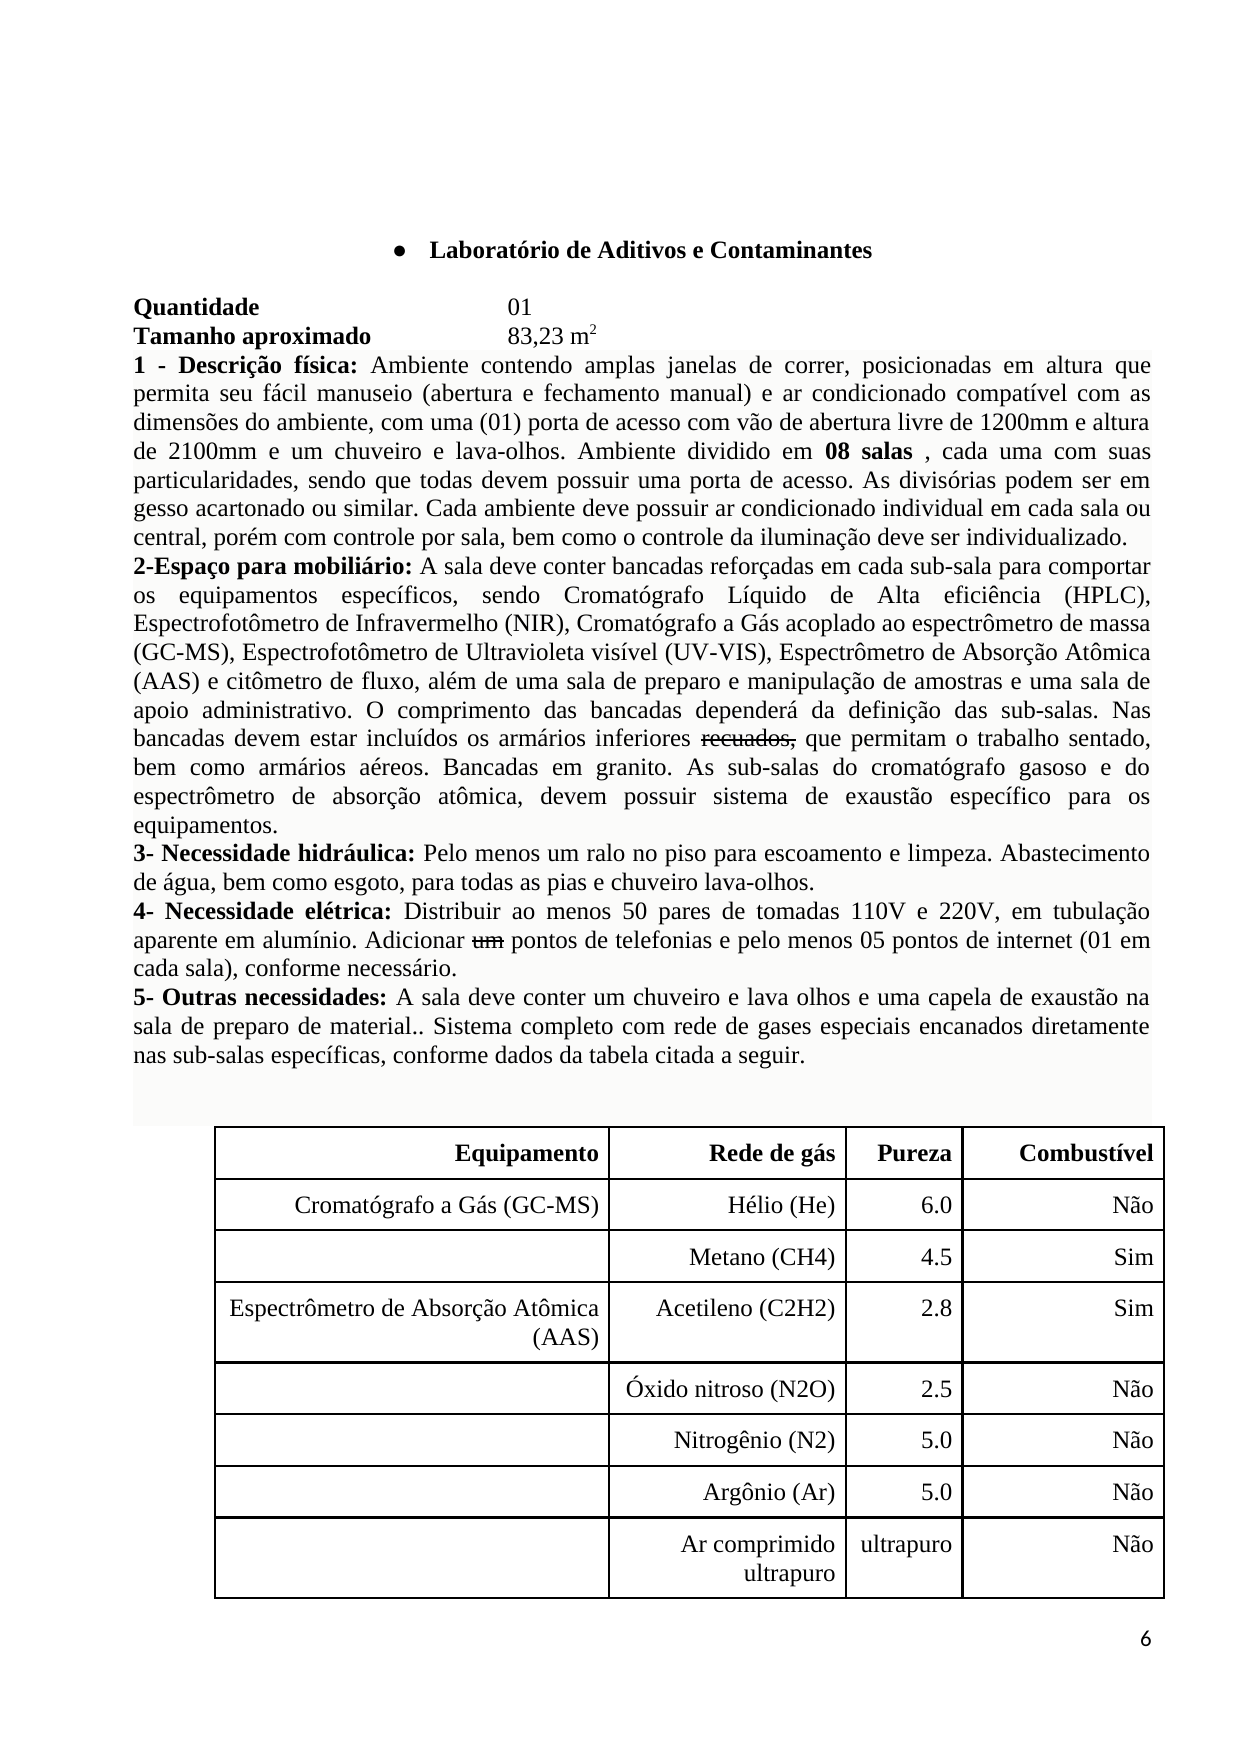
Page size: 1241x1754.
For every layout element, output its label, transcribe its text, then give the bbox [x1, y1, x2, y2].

table_cell Não [964, 1364, 1163, 1413]
table_cell [216, 1467, 608, 1516]
table_cell [216, 1519, 608, 1597]
text 2-Espaço para mobiliário: A sala deve conter bancadas reforçadas em cada sub-sala para comportar os equipamentos específicos, sendo Cromatógrafo Líquido de Alta eficiência (HPLC), Espectrofotômetro de Infravermelho (NIR), Cromatógrafo a Gás acoplado ao espectrômetro de massa (GC-MS), Espectrofotômetro de Ultravioleta visível (UV-VIS), Espectrômetro de Absorção Atômica (AAS) e citômetro de fluxo, além de uma sala de preparo e manipulação de amostras e uma sala de apoio administrativo. O comprimento das bancadas dependerá da definição das sub-salas. Nas bancadas devem estar incluídos os armários inferiores recuados, que permitam o trabalho sentado, bem como armários aéreos. Bancadas em granito. As sub-salas do cromatógrafo gasoso e do espectrômetro de absorção atômica, devem possuir sistema de exaustão específico para os equipamentos. [133, 551, 1152, 838]
table_header Equipamento [216, 1128, 608, 1178]
table_cell 5.0 [847, 1467, 961, 1516]
table_cell [216, 1364, 608, 1413]
text 5- Outras necessidades: A sala deve conter um chuveiro e lava olhos e uma capela de exaustão na sala de preparo de material.. Sistema completo com rede de gases especiais encanados diretamente nas sub-salas específicas, conforme dados da tabela citada a seguir. [133, 982, 1152, 1068]
table_cell 2.5 [847, 1364, 961, 1413]
table_cell [216, 1231, 608, 1281]
table_cell 2.8 [847, 1283, 961, 1361]
text 3- Necessidade hidráulica: Pelo menos um ralo no piso para escoamento e limpeza. Abastecimento de água, bem como esgoto, para todas as pias e chuveiro lava-olhos. [133, 838, 1152, 896]
table_cell Não [964, 1180, 1163, 1229]
text Tamanho aproximado 83,23 m2 [133, 321, 1152, 350]
table_cell Ar comprimido ultrapuro [610, 1519, 845, 1597]
text 1 - Descrição física: Ambiente contendo amplas janelas de correr, posicionadas em altura que permita seu fácil manuseio (abertura e fechamento manual) e ar condicionado compatível com as dimensões do ambiente, com uma (01) porta de acesso com vão de abertura livre de 1200mm e altura de 2100mm e um chuveiro e lava-olhos. Ambiente dividido em 08 salas , cada uma com suas particularidades, sendo que todas devem possuir uma porta de acesso. As divisórias podem ser em gesso acartonado ou similar. Cada ambiente deve possuir ar condicionado individual em cada sala ou central, porém com controle por sala, bem como o controle da iluminação deve ser individualizado. [133, 350, 1152, 551]
table_cell Não [964, 1415, 1163, 1465]
text 4- Necessidade elétrica: Distribuir ao menos 50 pares de tomadas 110V e 220V, em tubulação aparente em alumínio. Adicionar um pontos de telefonias e pelo menos 05 pontos de internet (01 em cada sala), conforme necessário. [133, 896, 1152, 982]
list Laboratório de Aditivos e Contaminantes [392, 235, 1152, 263]
table_cell Sim [964, 1231, 1163, 1281]
table_cell Sim [964, 1283, 1163, 1361]
table_cell [216, 1415, 608, 1465]
table_cell Cromatógrafo a Gás (GC-MS) [216, 1180, 608, 1229]
table_cell Acetileno (C2H2) [610, 1283, 845, 1361]
table_cell 5.0 [847, 1415, 961, 1465]
text Quantidade 01 [133, 292, 1152, 321]
table_cell ultrapuro [847, 1519, 961, 1597]
table_cell Hélio (He) [610, 1180, 845, 1229]
table_cell Espectrômetro de Absorção Atômica (AAS) [216, 1283, 608, 1361]
table_cell Não [964, 1519, 1163, 1597]
table_cell Não [964, 1467, 1163, 1516]
table_cell Nitrogênio (N2) [610, 1415, 845, 1465]
table_header Combustível [964, 1128, 1163, 1178]
table_cell Argônio (Ar) [610, 1467, 845, 1516]
table_cell Óxido nitroso (N2O) [610, 1364, 845, 1413]
table_header Rede de gás [610, 1128, 845, 1178]
table_cell 4.5 [847, 1231, 961, 1281]
table_cell 6.0 [847, 1180, 961, 1229]
table_header Pureza [847, 1128, 961, 1178]
table_cell Metano (CH4) [610, 1231, 845, 1281]
